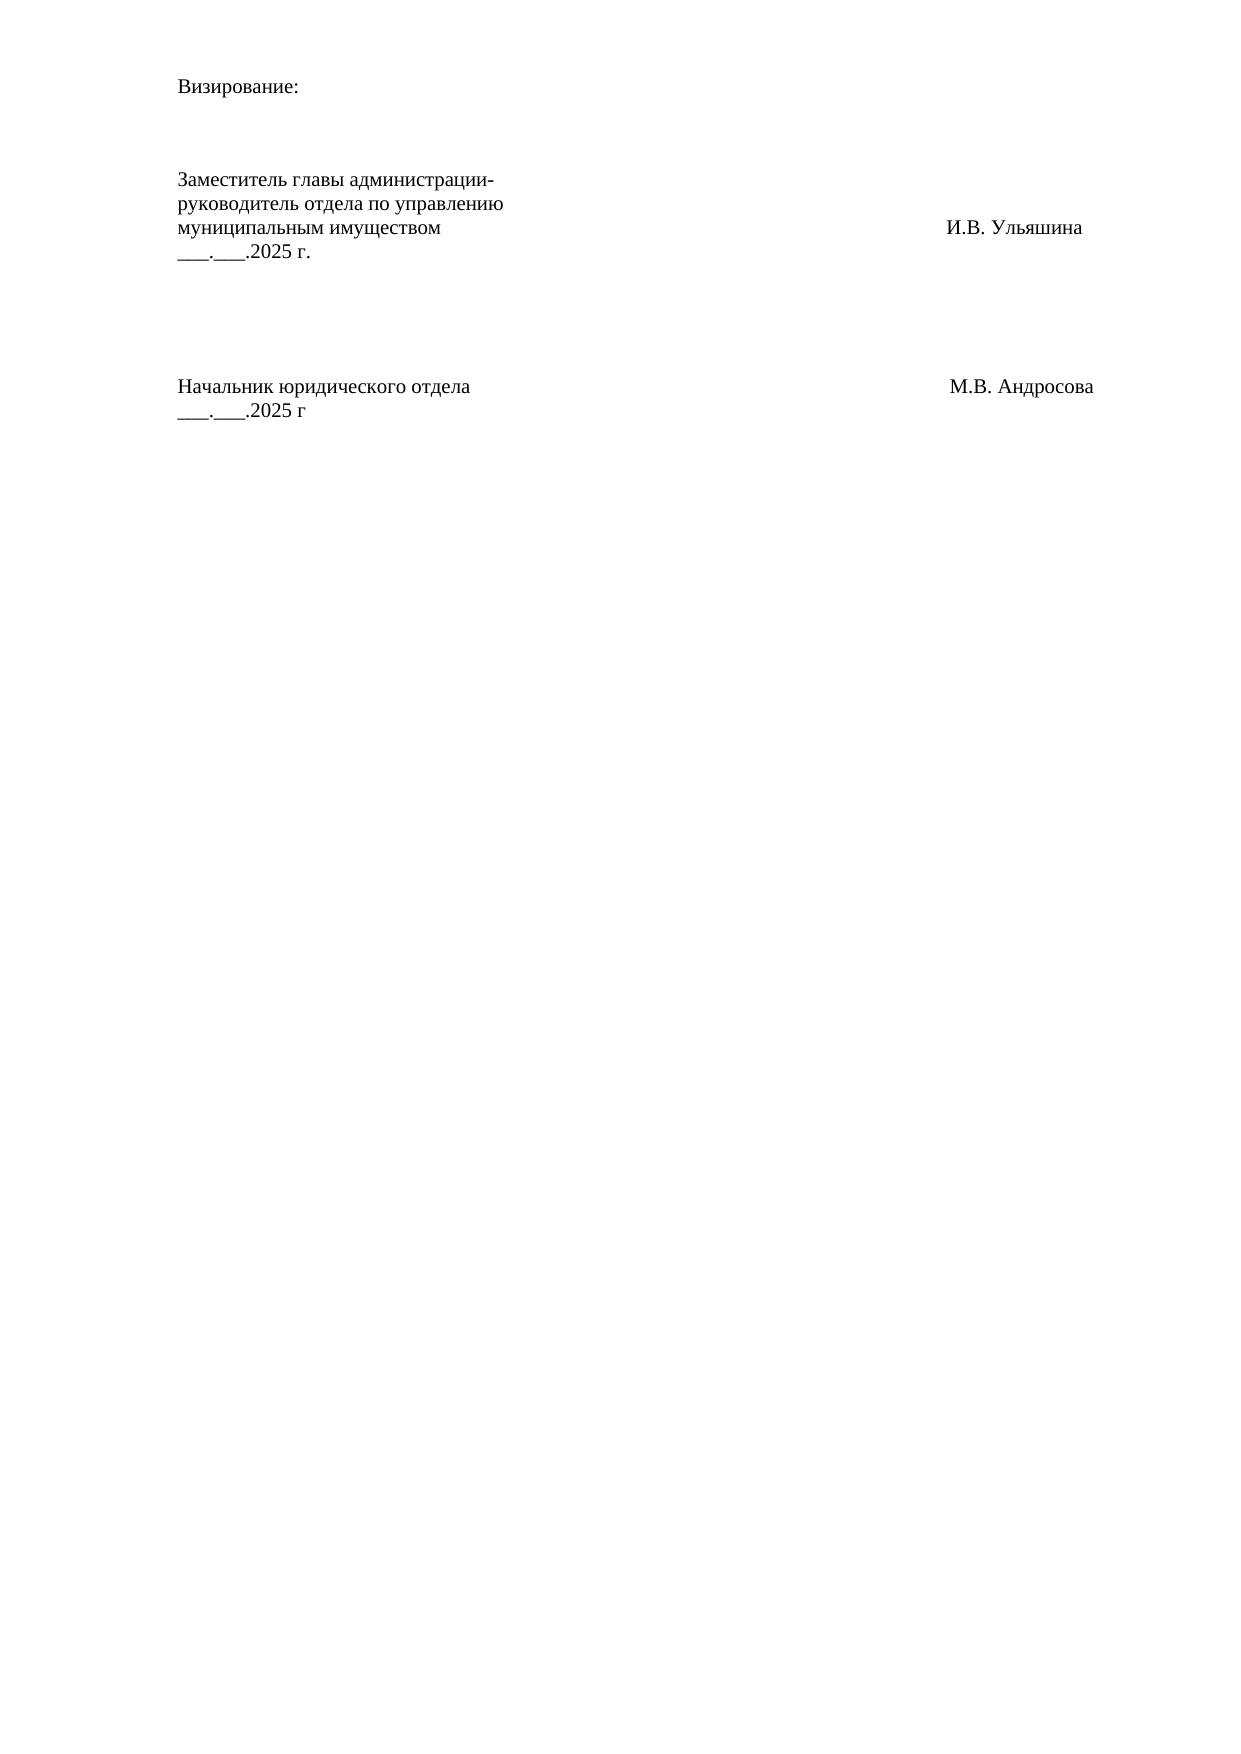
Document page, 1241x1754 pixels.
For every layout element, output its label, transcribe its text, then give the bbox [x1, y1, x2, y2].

text ___.___.2025 г [177, 398, 1152, 422]
text Заместитель главы администрации- [177, 167, 1152, 191]
text руководитель отдела по управлению [177, 191, 1152, 215]
text ___.___.2025 г. [177, 239, 1152, 263]
text муниципальным имуществом И.В. Ульяшина [177, 215, 1152, 239]
text Визирование: [177, 74, 1152, 98]
text Начальник юридического отдела М.В. Андросова [177, 374, 1152, 398]
